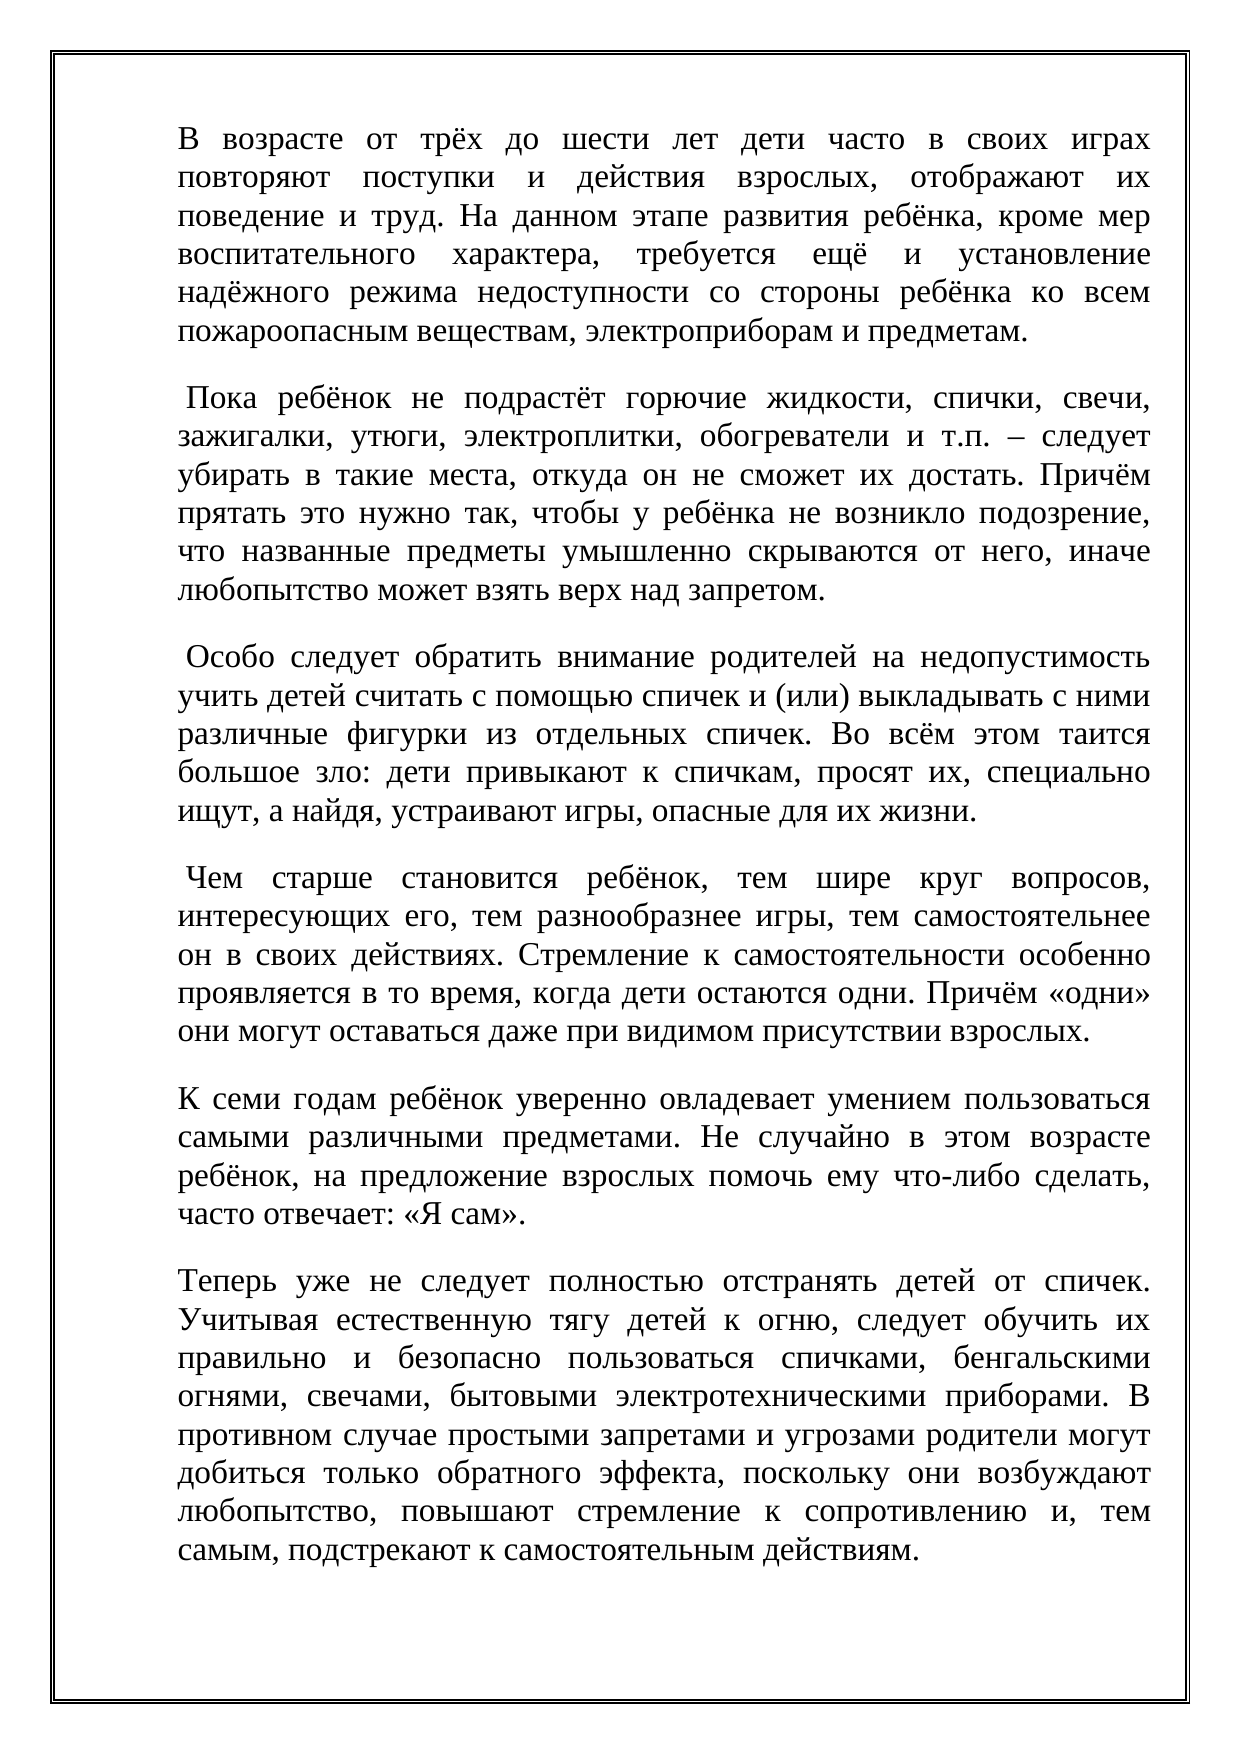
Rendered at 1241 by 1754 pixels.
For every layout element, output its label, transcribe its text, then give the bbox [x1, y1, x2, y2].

text Теперь уже не следует полностью отстранять детей от спичек. Учитывая естественную тягу детей к огню, следует обучить их правильно и безопасно пользоваться спичками, бенгальскими огнями, свечами, бытовыми электротехническими приборами. В противном случае простыми запретами и угрозами родители могут добиться только обратного эффекта, поскольку они возбуждают любопытство, повышают стремление к сопротивлению и, тем самым, подстрекают к самостоятельным действиям. [177, 1261, 1152, 1567]
text В возрасте от трёх до шести лет дети часто в своих играх повторяют поступки и действия взрослых, отображают их поведение и труд. На данном этапе развития ребёнка, кроме мер воспитательного характера, требуется ещё и установление надёжного режима недоступности со стороны ребёнка ко всем пожароопасным веществам, электроприборам и предметам. [177, 118, 1152, 348]
text Особо следует обратить внимание родителей на недопустимость учить детей считать с помощью спичек и (или) выкладывать с ними различные фигурки из отдельных спичек. Во всём этом таится большое зло: дети привыкают к спичкам, просят их, специально ищут, а найдя, устраивают игры, опасные для их жизни. [177, 636, 1152, 828]
text Пока ребёнок не подрастёт горючие жидкости, спички, свечи, зажигалки, утюги, электроплитки, обогреватели и т.п. – следует убирать в такие места, откуда он не сможет их достать. Причём прятать это нужно так, чтобы у ребёнка не возникло подозрение, что названные предметы умышленно скрываются от него, иначе любопытство может взять верх над запретом. [177, 377, 1152, 607]
text К семи годам ребёнок уверенно овладевает умением пользоваться самыми различными предметами. Не случайно в этом возрасте ребёнок, на предложение взрослых помочь ему что-либо сделать, часто отвечает: «Я сам». [177, 1078, 1152, 1231]
text Чем старше становится ребёнок, тем шире круг вопросов, интересующих его, тем разнообразнее игры, тем самостоятельнее он в своих действиях. Стремление к самостоятельности особенно проявляется в то время, когда дети остаются одни. Причём «одни» они могут оставаться даже при видимом присутствии взрослых. [177, 857, 1152, 1049]
